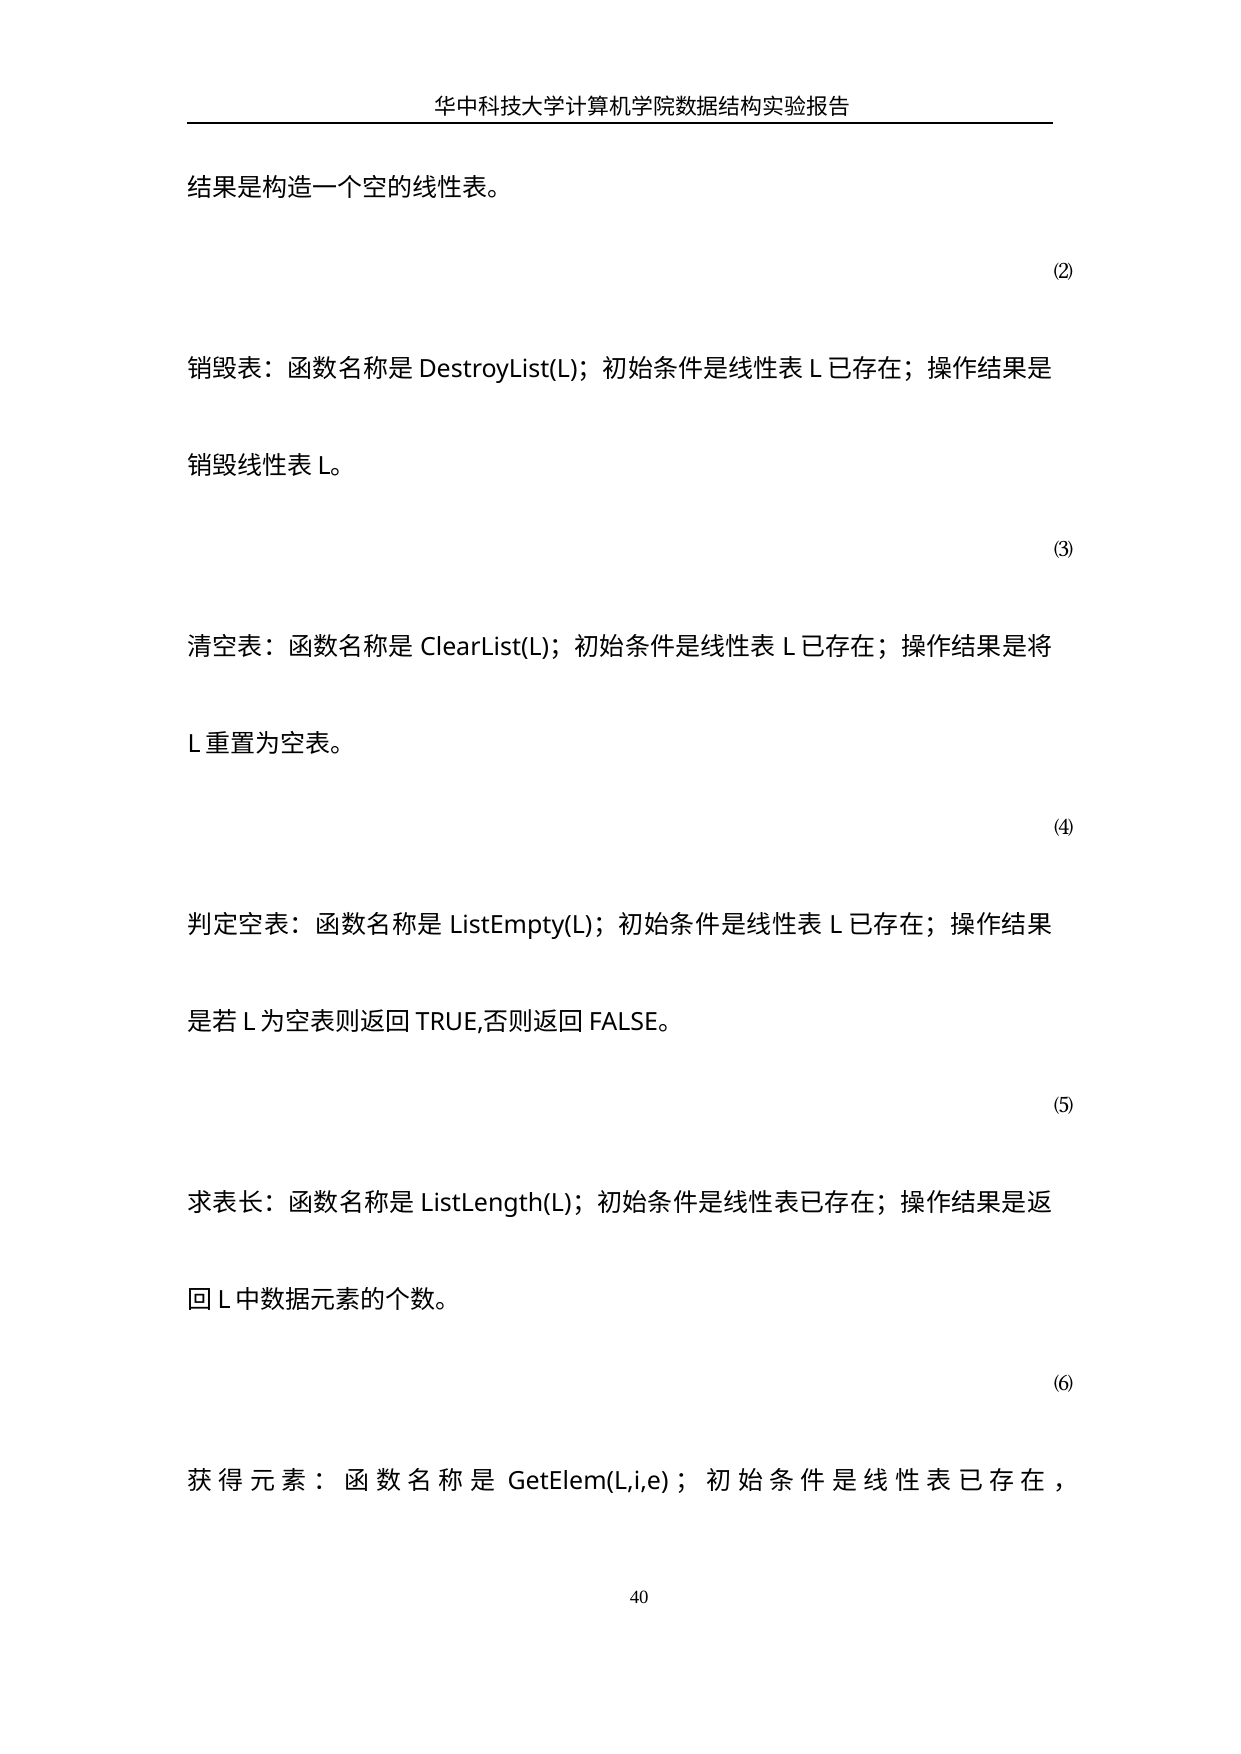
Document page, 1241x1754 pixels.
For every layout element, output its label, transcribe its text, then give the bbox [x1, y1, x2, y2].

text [187, 1349, 1053, 1511]
text ⑸求表长：函数名称是ListLength(L)；初始条件是线性表已存在；操作结果是返回L中数据元素的个数。 [187, 1071, 1053, 1331]
text ⑶清空表：函数名称是ClearList(L)；初始条件是线性表L已存在；操作结果是将L重置为空表。 [187, 514, 1053, 774]
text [187, 153, 1053, 218]
text ⑷判定空表：函数名称是ListEmpty(L)；初始条件是线性表L已存在；操作结果是若L为空表则返回TRUE,否则返回FALSE。 [187, 792, 1053, 1052]
text ⑵销毁表：函数名称是DestroyList(L)；初始条件是线性表L已存在；操作结果是销毁线性表L。 [187, 236, 1053, 496]
